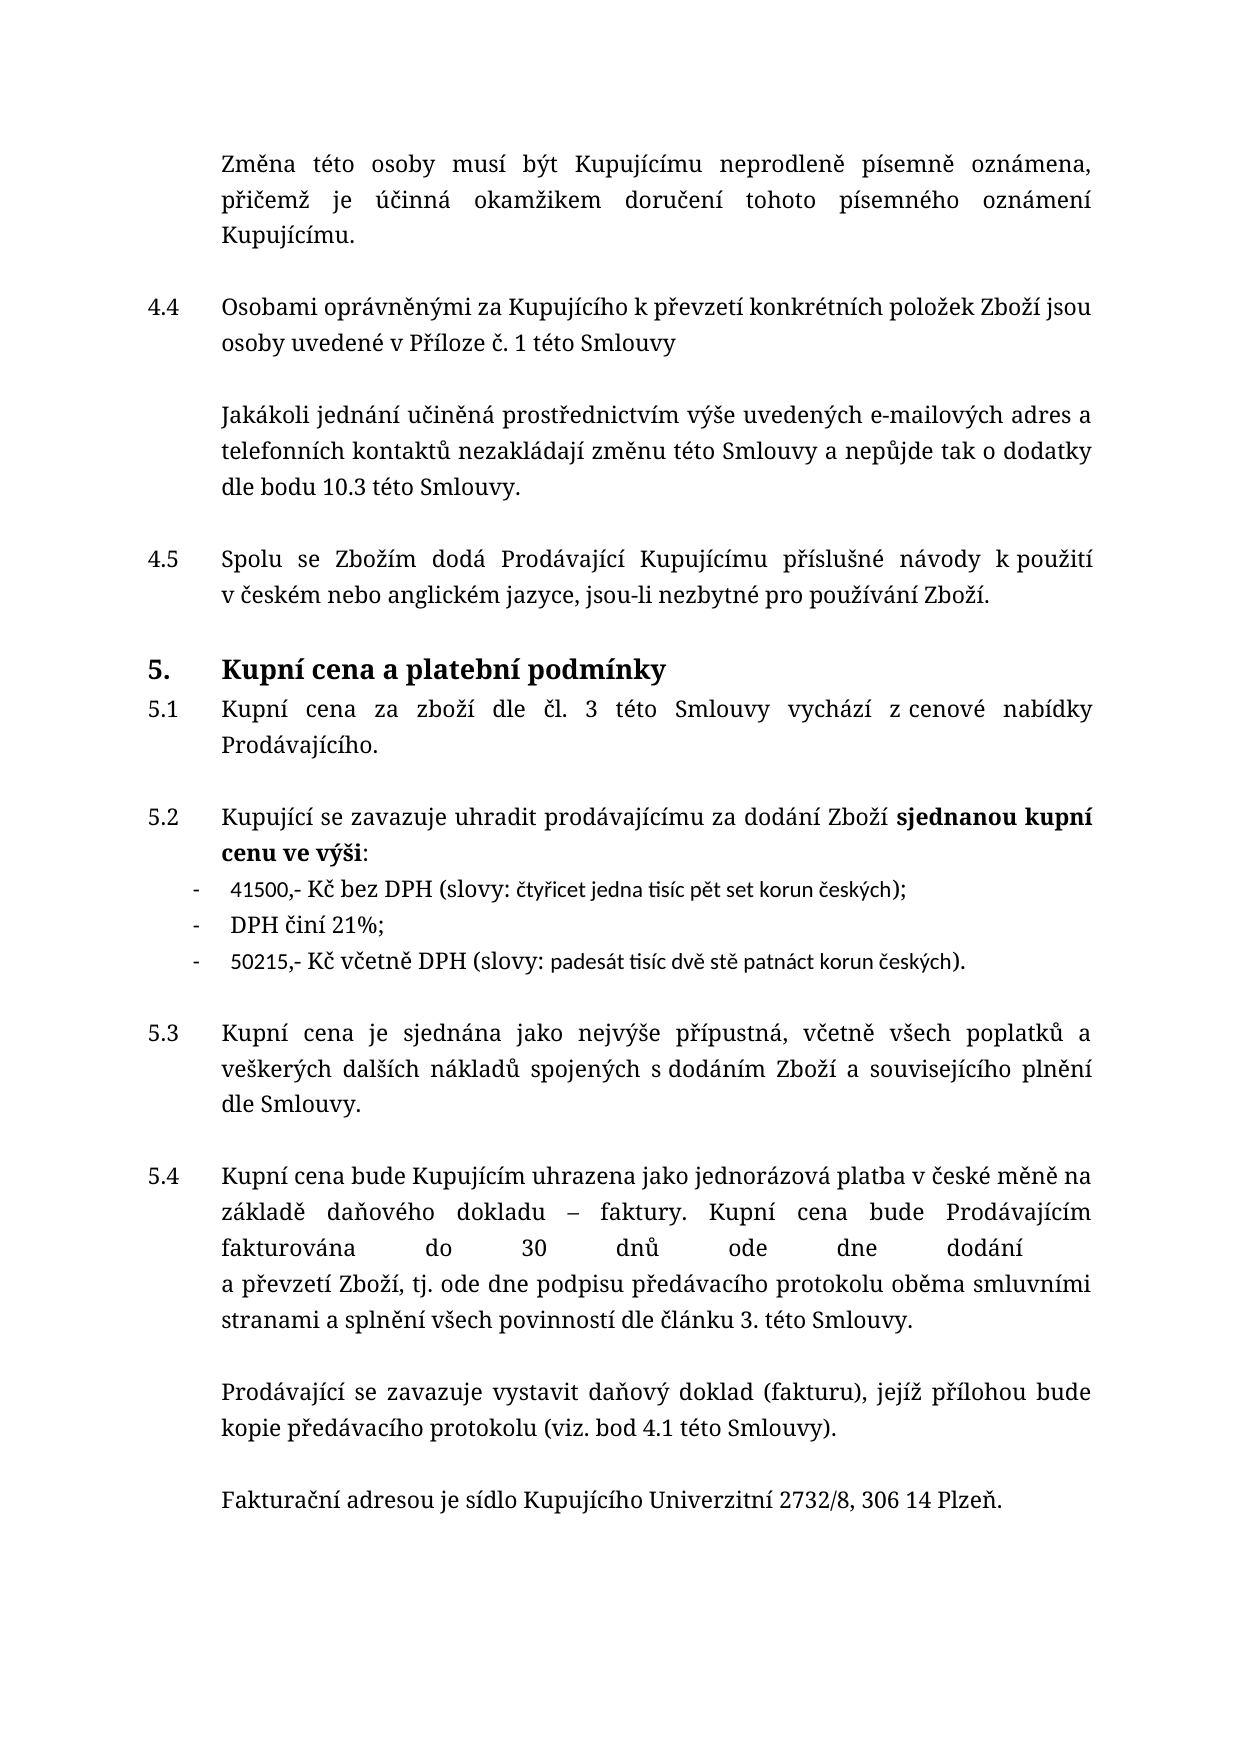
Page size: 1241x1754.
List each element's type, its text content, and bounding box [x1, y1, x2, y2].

list 50215,- Kč včetně DPH (slovy: padesát tisíc dvě stě patnáct korun českých). [193, 945, 1093, 976]
text 5.2 Kupující se zavazuje uhradit prodávajícímu za dodání Zboží sjednanou kupní cenu ve výši: [148, 801, 1093, 868]
text 5.3 Kupní cena je sjednána jako nejvýše přípustná, včetně všech poplatků a veškerých dalších nákladů spojených s dodáním Zboží a souvisejícího plnění dle Smlouvy. [148, 1017, 1093, 1120]
text 4.5 Spolu se Zbožím dodá Prodávající Kupujícímu příslušné návody k použití v českém nebo anglickém jazyce, jsou-li nezbytné pro používání Zboží. [148, 543, 1093, 610]
text Prodávající se zavazuje vystavit daňový doklad (fakturu), jejíž přílohou bude kopie předávacího protokolu (viz. bod 4.1 této Smlouvy). [221, 1376, 1093, 1443]
text Jakákoli jednání učiněná prostřednictvím výše uvedených e-mailových adres a telefonních kontaktů nezakládají změnu této Smlouvy a nepůjde tak o dodatky dle bodu 10.3 této Smlouvy. [221, 399, 1093, 502]
text 5. Kupní cena a platební podmínky [148, 651, 1093, 688]
text 4.4 Osobami oprávněnými za Kupujícího k převzetí konkrétních položek Zboží jsou osoby uvedené v Příloze č. 1 této Smlouvy [148, 291, 1093, 358]
list DPH činí 21%; [193, 909, 1093, 940]
list 41500,- Kč bez DPH (slovy: čtyřicet jedna tisíc pět set korun českých); [193, 873, 1093, 904]
text 5.4 Kupní cena bude Kupujícím uhrazena jako jednorázová platba v české měně na základě daňového dokladu – faktury. Kupní cena bude Prodávajícím fakturována do 30 dnů ode dne dodání a převzetí Zboží, tj. ode dne podpisu předávacího protokolu oběma smluvními stranami a splnění všech povinností dle článku 3. této Smlouvy. [148, 1160, 1093, 1335]
text Fakturační adresou je sídlo Kupujícího Univerzitní 2732/8, 306 14 Plzeň. [221, 1484, 1093, 1515]
text 5.1 Kupní cena za zboží dle čl. 3 této Smlouvy vychází z cenové nabídky Prodávajícího. [148, 693, 1093, 760]
text Změna této osoby musí být Kupujícímu neprodleně písemně oznámena, přičemž je účinná okamžikem doručení tohoto písemného oznámení Kupujícímu. [148, 148, 1093, 251]
